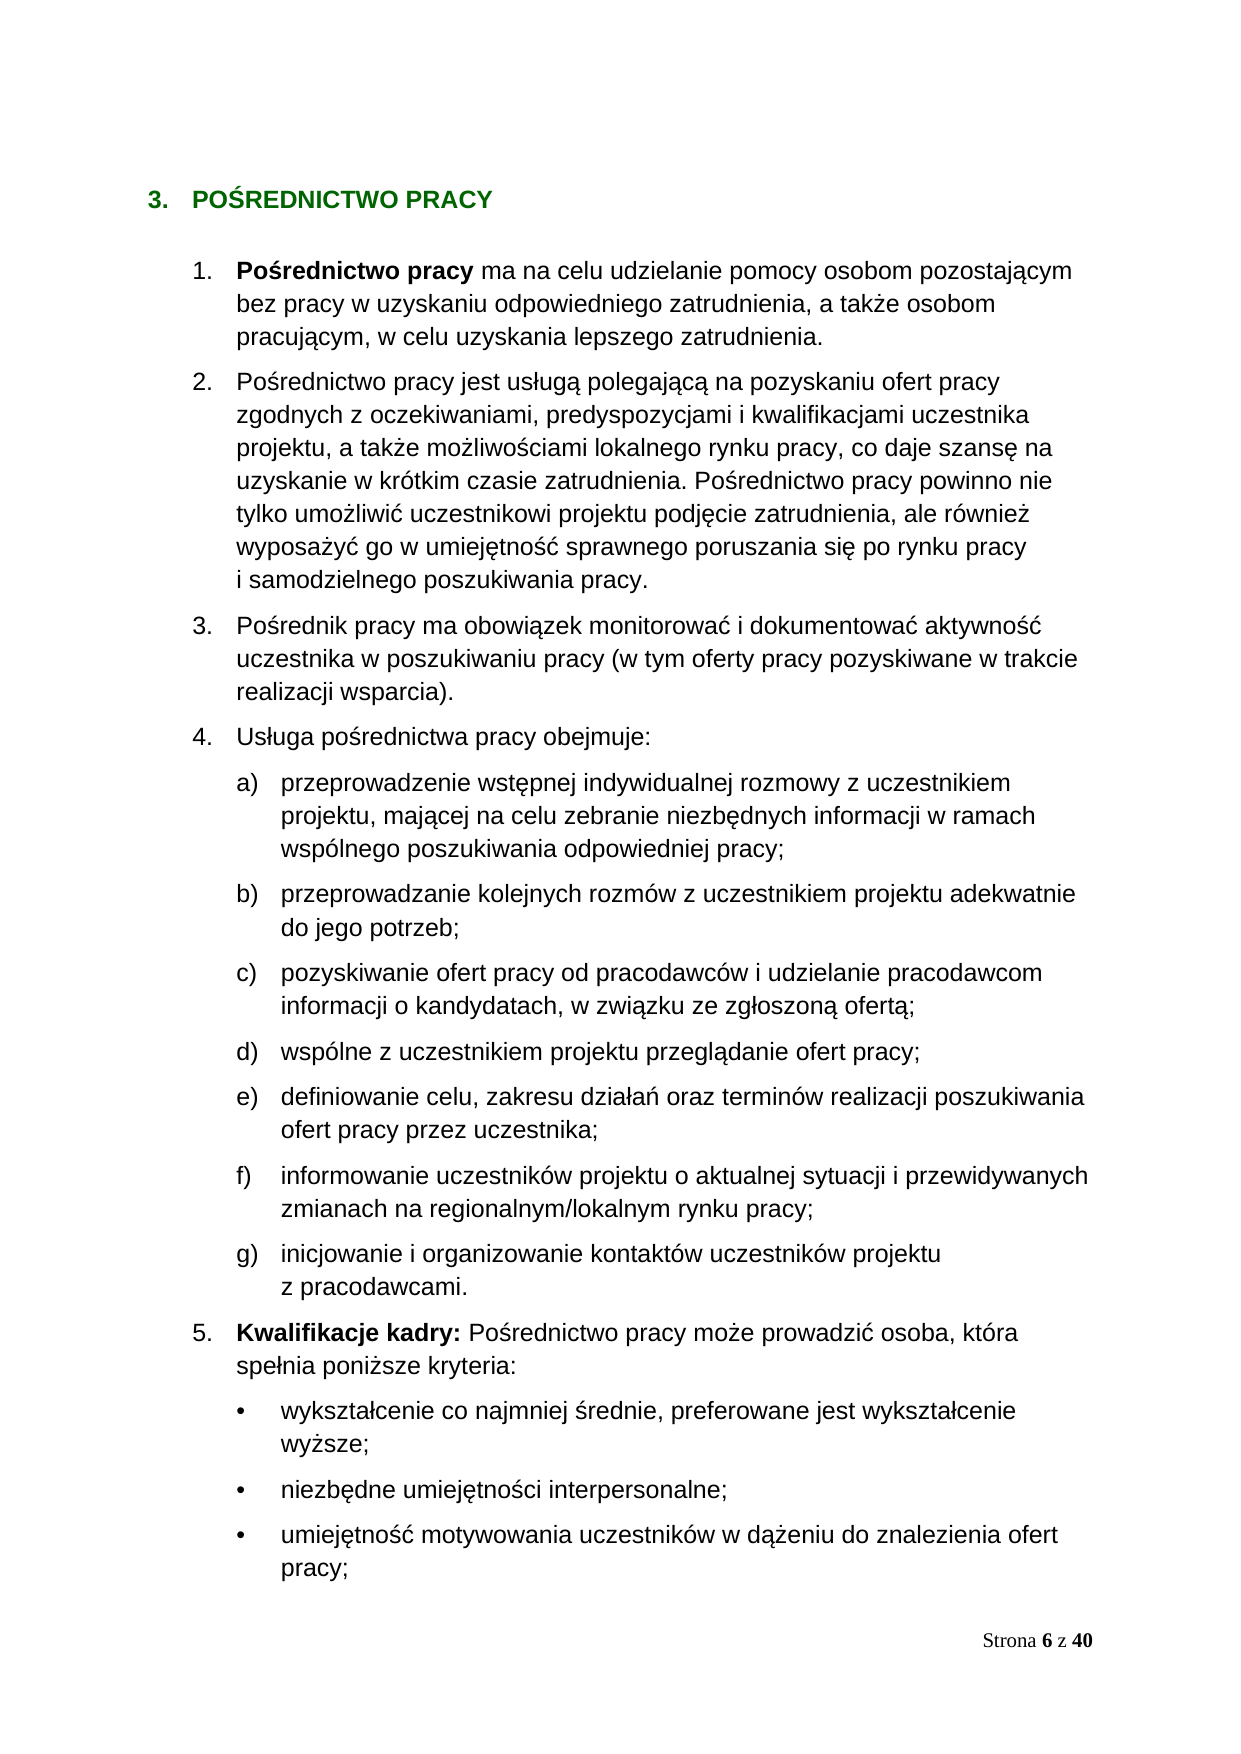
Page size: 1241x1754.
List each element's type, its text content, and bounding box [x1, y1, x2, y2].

list definiowanie celu, zakresu działań oraz terminów realizacji poszukiwania ofert pracy przez uczestnika; [236, 1082, 1093, 1144]
list pozyskiwanie ofert pracy od pracodawców i udzielanie pracodawcom informacji o kandydatach, w związku ze zgłoszoną ofertą; [236, 958, 1093, 1020]
list wspólne z uczestnikiem projektu przeglądanie ofert pracy; [236, 1037, 1093, 1065]
list umiejętność motywowania uczestników w dążeniu do znalezienia ofert pracy; [236, 1520, 1093, 1582]
list Pośrednictwo pracy ma na celu udzielanie pomocy osobom pozostającym bez pracy w uzyskaniu odpowiedniego zatrudnienia, a także osobom pracującym, w celu uzyskania lepszego zatrudnienia. [192, 256, 1093, 350]
list POŚREDNICTWO PRACY [148, 185, 1093, 214]
list Pośrednictwo pracy jest usługą polegającą na pozyskaniu ofert pracy zgodnych z oczekiwaniami, predyspozycjami i kwalifikacjami uczestnika projektu, a także możliwościami lokalnego rynku pracy, co daje szansę na uzyskanie w krótkim czasie zatrudnienia. Pośrednictwo pracy powinno nie tylko umożliwić uczestnikowi projektu podjęcie zatrudnienia, ale również wyposażyć go w umiejętność sprawnego poruszania się po rynku pracy i samodzielnego poszukiwania pracy. [192, 367, 1093, 594]
list przeprowadzenie wstępnej indywidualnej rozmowy z uczestnikiem projektu, mającej na celu zebranie niezbędnych informacji w ramach wspólnego poszukiwania odpowiedniej pracy; [236, 768, 1093, 863]
list inicjowanie i organizowanie kontaktów uczestników projektu z pracodawcami. [236, 1239, 1093, 1301]
list przeprowadzanie kolejnych rozmów z uczestnikiem projektu adekwatnie do jego potrzeb; [236, 879, 1093, 941]
list Kwalifikacje kadry: Pośrednictwo pracy może prowadzić osoba, która spełnia poniższe kryteria: [192, 1318, 1093, 1379]
list Usługa pośrednictwa pracy obejmuje: [192, 722, 1093, 751]
list Pośrednik pracy ma obowiązek monitorować i dokumentować aktywność uczestnika w poszukiwaniu pracy (w tym oferty pracy pozyskiwane w trakcie realizacji wsparcia). [192, 611, 1093, 706]
list niezbędne umiejętności interpersonalne; [236, 1475, 1093, 1503]
list informowanie uczestników projektu o aktualnej sytuacji i przewidywanych zmianach na regionalnym/lokalnym rynku pracy; [236, 1161, 1093, 1222]
list wykształcenie co najmniej średnie, preferowane jest wykształcenie wyższe; [236, 1396, 1093, 1458]
